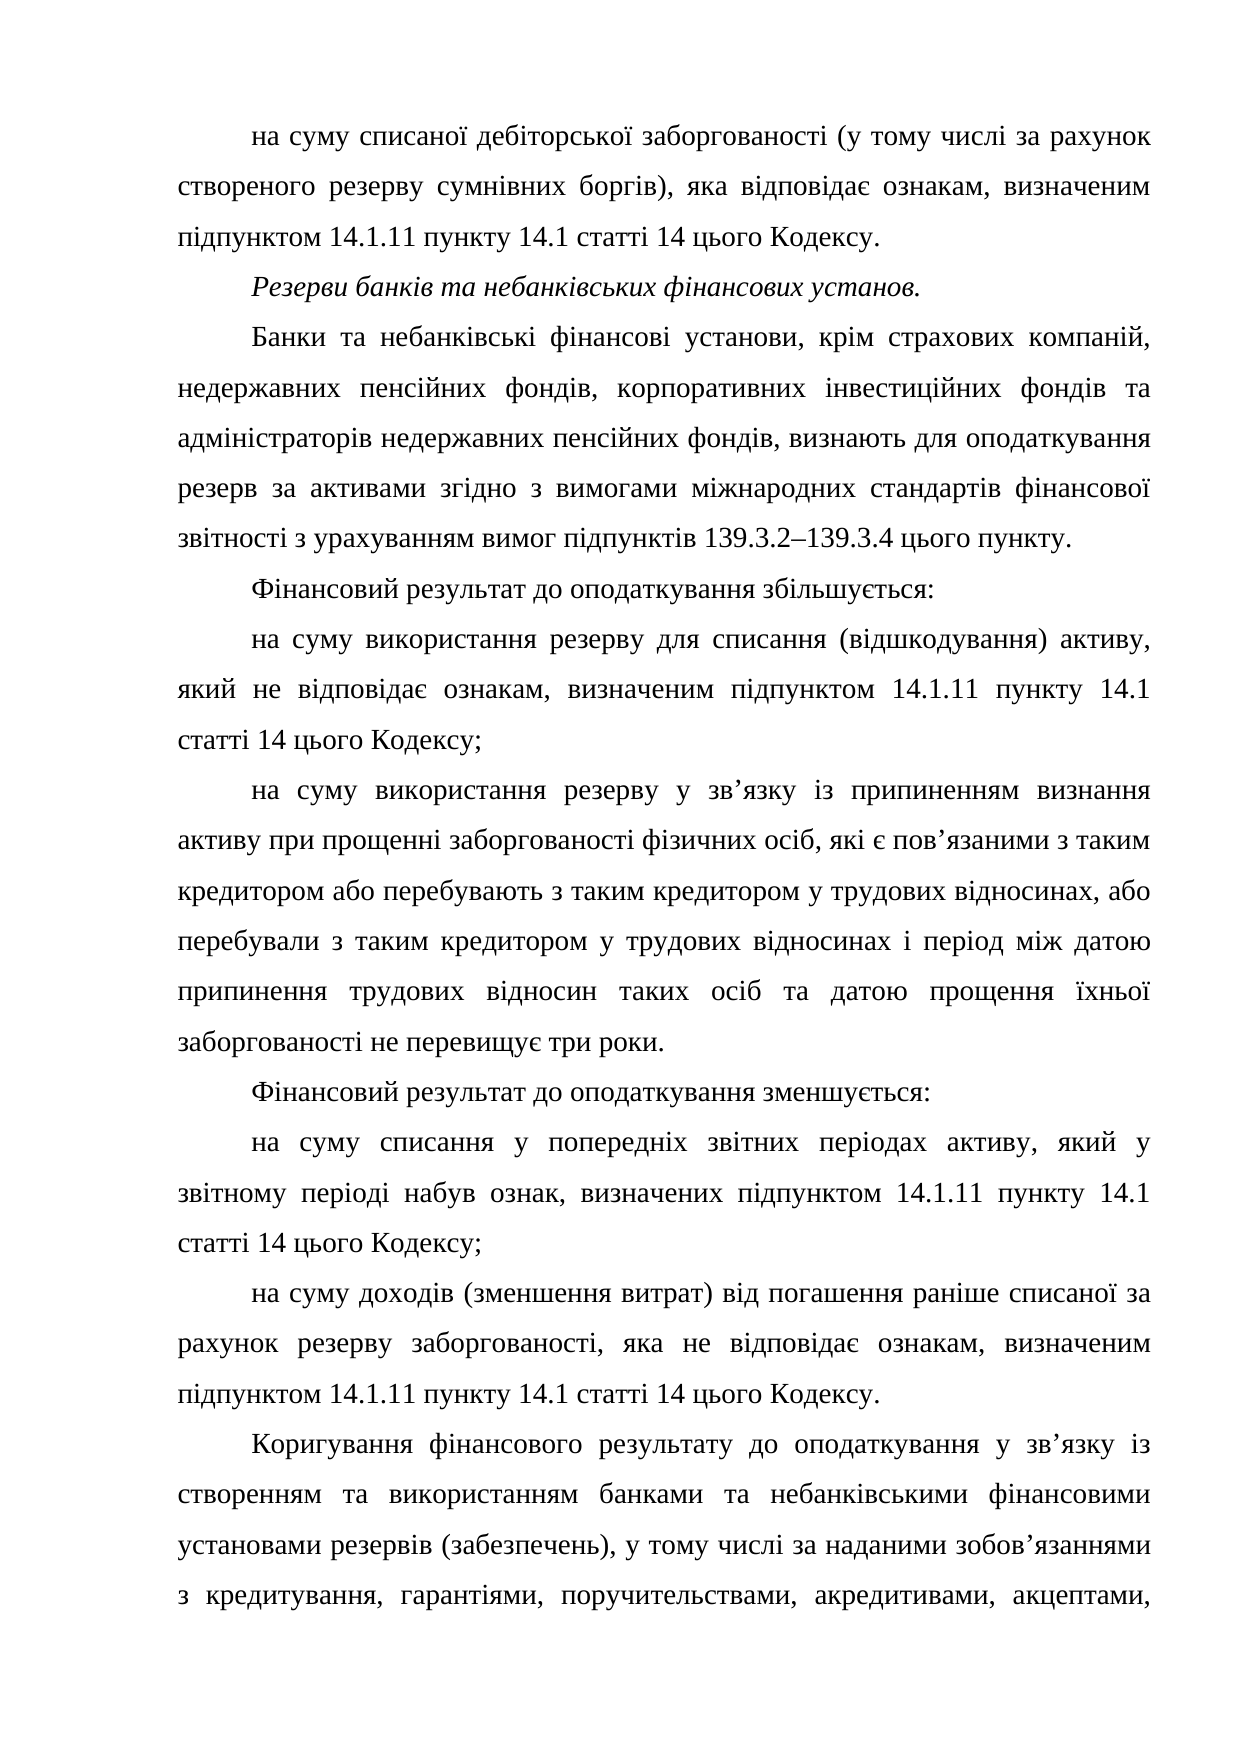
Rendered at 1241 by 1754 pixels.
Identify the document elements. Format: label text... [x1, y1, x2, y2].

text Банки та небанківські фінансові установи, крім страхових компаній, недержавних пенсійних фондів, корпоративних інвестиційних фондів та адміністраторів недержавних пенсійних фондів, визнають для оподаткування резерв за активами згідно з вимогами міжнародних стандартів фінансової звітності з урахуванням вимог підпунктів 139.3.2–139.3.4 цього пункту. [177, 319, 1152, 554]
text на суму доходів (зменшення витрат) від погашення раніше списаної за рахунок резерву заборгованості, яка не відповідає ознакам, визначеним підпунктом 14.1.11 пункту 14.1 статті 14 цього Кодексу. [177, 1275, 1152, 1409]
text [177, 1426, 1152, 1611]
text Фінансовий результат до оподаткування зменшується: [177, 1074, 1152, 1108]
text на суму списання у попередніх звітних періодах активу, який у звітному періоді набув ознак, визначених підпунктом 14.1.11 пункту 14.1 статті 14 цього Кодексу; [177, 1124, 1152, 1258]
text на суму використання резерву у зв’язку із припиненням визнання активу при прощенні заборгованості фізичних осіб, які є пов’язаними з таким кредитором або перебувають з таким кредитором у трудових відносинах, або перебували з таким кредитором у трудових відносинах і період між датою припинення трудових відносин таких осіб та датою прощення їхньої заборгованості не перевищує три роки. [177, 772, 1152, 1057]
text на суму списаної дебіторської заборгованості (у тому числі за рахунок створеного резерву сумнівних боргів), яка відповідає ознакам, визначеним підпунктом 14.1.11 пункту 14.1 статті 14 цього Кодексу. [177, 118, 1152, 252]
text Фінансовий результат до оподаткування збільшується: [177, 571, 1152, 604]
text Резерви банків та небанківських фінансових установ. [177, 269, 1152, 303]
text на суму використання резерву для списання (відшкодування) активу, який не відповідає ознакам, визначеним підпунктом 14.1.11 пункту 14.1 статті 14 цього Кодексу; [177, 621, 1152, 755]
